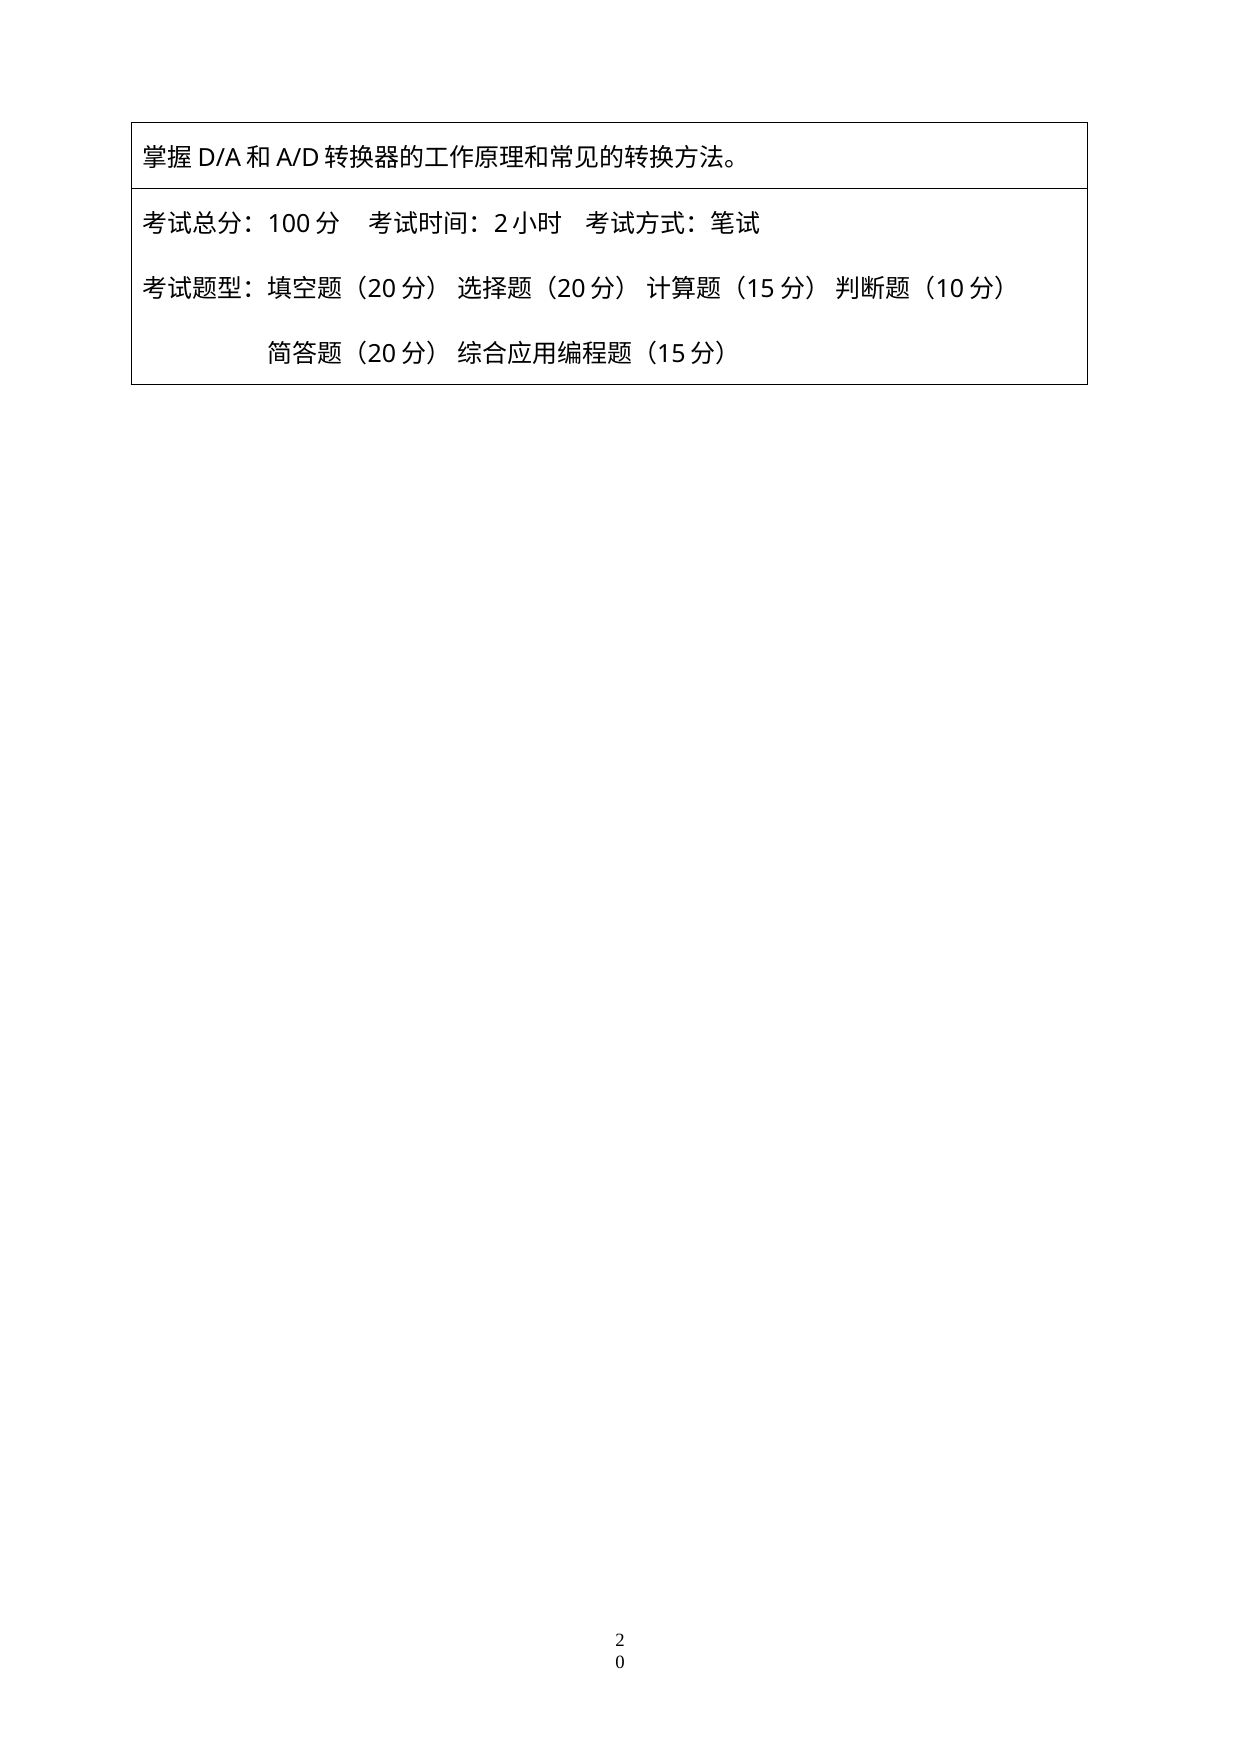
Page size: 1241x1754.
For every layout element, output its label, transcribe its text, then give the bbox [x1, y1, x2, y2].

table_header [132, 123, 1087, 188]
table_cell 考试总分：100分 考试时间：2小时 考试方式：笔试 考试题型：填空题（20分） 选择题（20分） 计算题（15分） 判断题（10分） 简答题（20分） 综合应用编程题（15分） [132, 189, 1087, 384]
